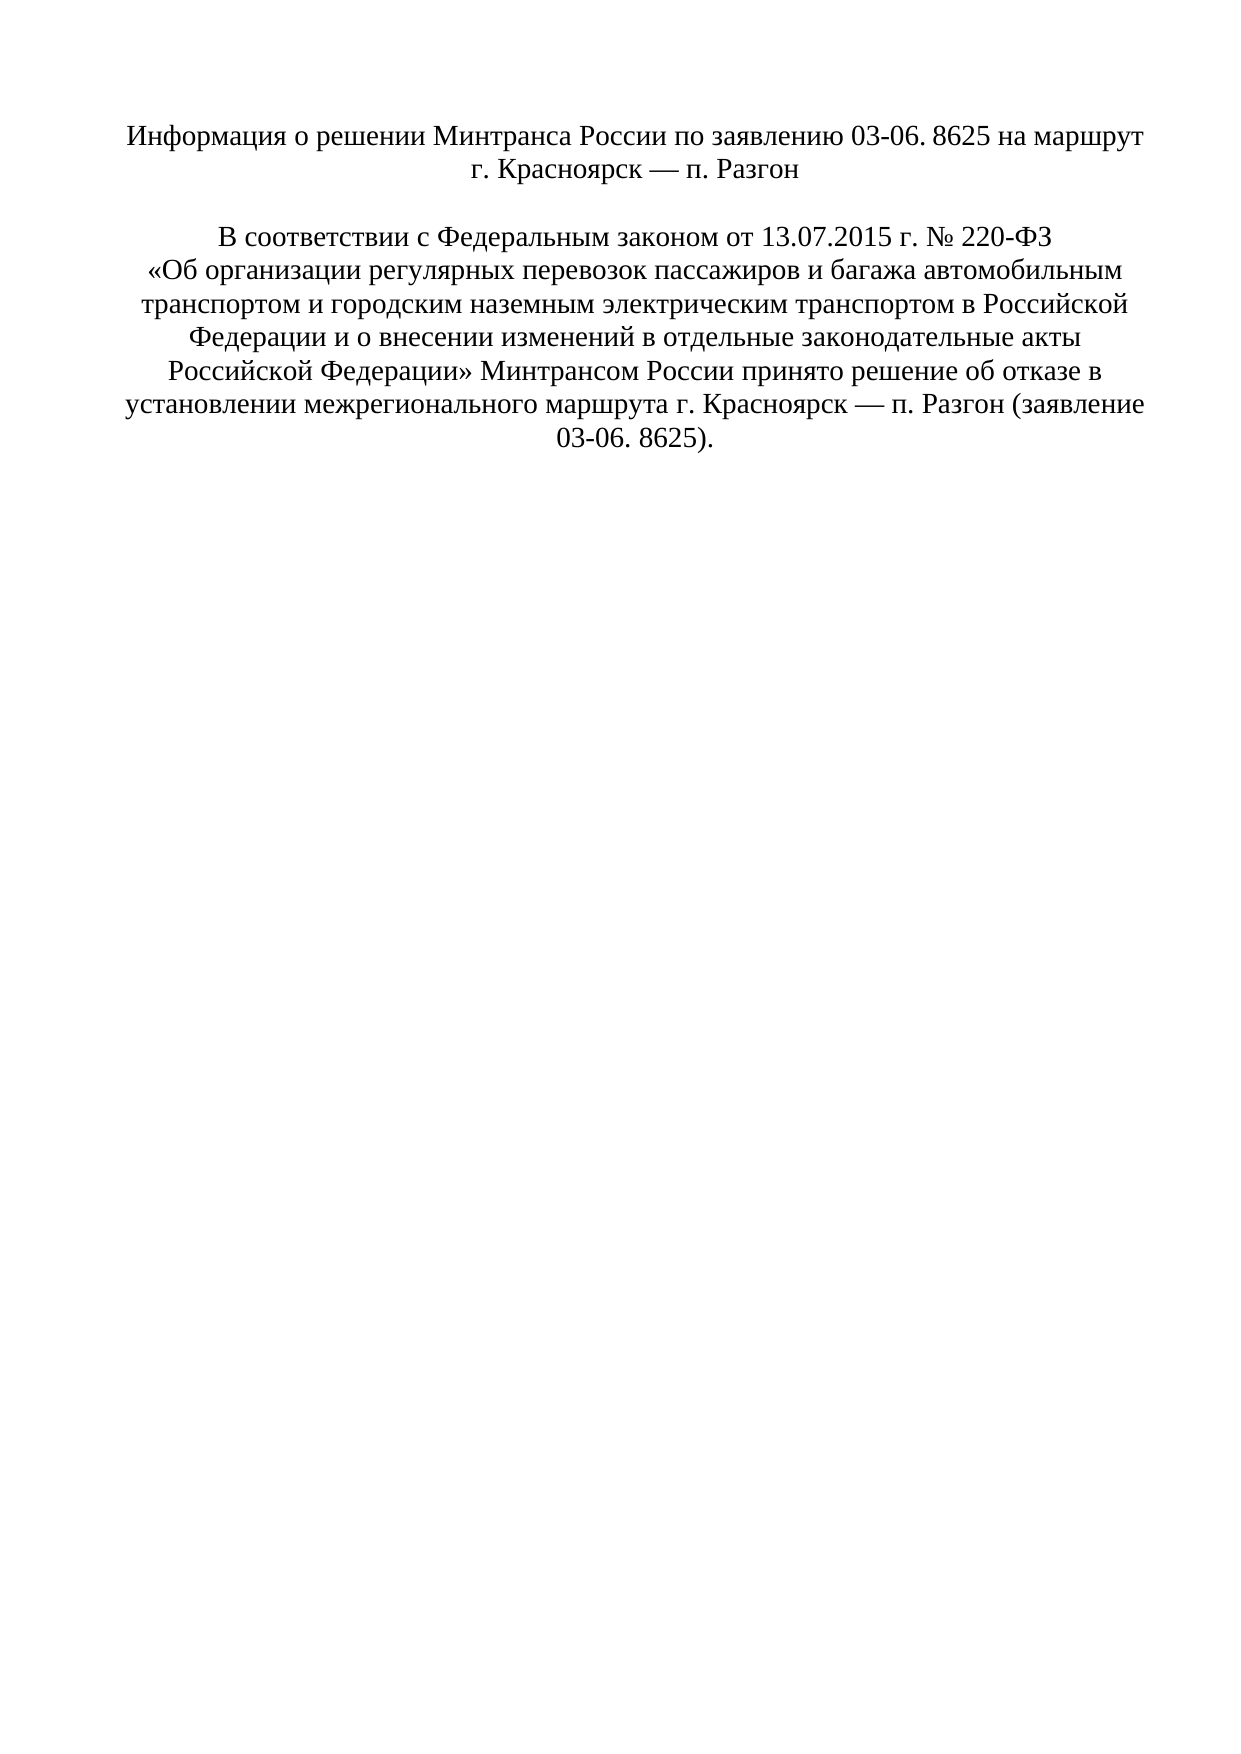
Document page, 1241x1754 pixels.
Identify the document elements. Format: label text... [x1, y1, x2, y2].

text Информация о решении Минтранса России по заявлению 03-06. 8625 на маршрут г. Красноярск — п. Разгон [118, 118, 1152, 185]
text В соответствии с Федеральным законом от 13.07.2015 г. № 220-ФЗ «Об организации регулярных перевозок пассажиров и багажа автомобильным транспортом и городским наземным электрическим транспортом в Российской Федерации и о внесении изменений в отдельные законодательные акты Российской Федерации» Минтрансом России принято решение об отказе в установлении межрегионального маршрута г. Красноярск — п. Разгон (заявление 03-06. 8625). [118, 219, 1152, 453]
